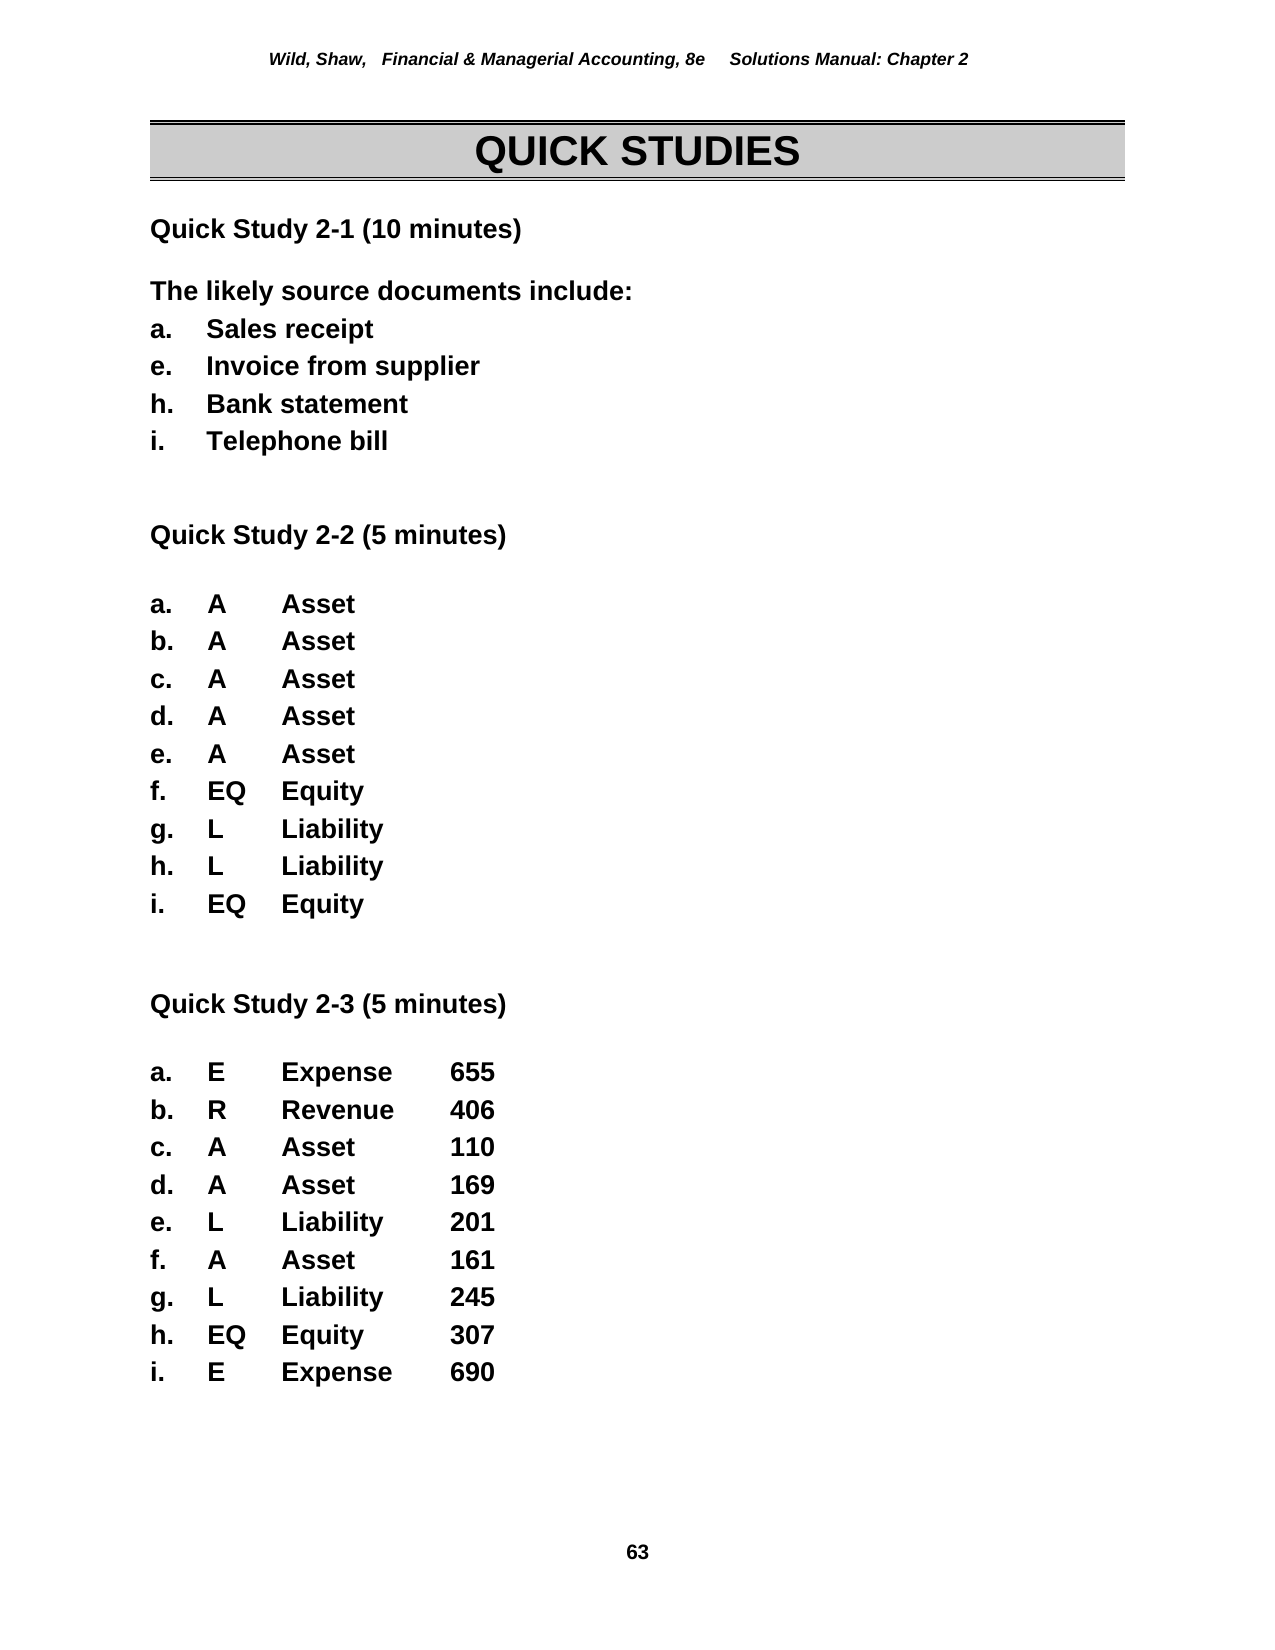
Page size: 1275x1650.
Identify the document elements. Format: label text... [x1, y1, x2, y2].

text h. L Liability [150, 850, 1125, 881]
text b. R Revenue 406 [150, 1094, 1125, 1125]
text i. Telephone bill [150, 425, 1125, 456]
text Quick Study 2-3 (5 minutes) [150, 988, 1125, 1019]
text h. EQ Equity 307 [150, 1319, 1125, 1350]
text d. A Asset [150, 700, 1125, 731]
text i. E Expense 690 [150, 1356, 1125, 1388]
text e. L Liability 201 [150, 1206, 1125, 1238]
text e. Invoice from supplier [150, 350, 1125, 381]
text a. A Asset [150, 588, 1125, 619]
text i. EQ Equity [150, 888, 1125, 919]
text h. Bank statement [150, 388, 1125, 419]
text g. L Liability 245 [150, 1281, 1125, 1313]
text Quick Studies [150, 125, 1125, 177]
text Quick Study 2-2 (5 minutes) [150, 519, 1125, 550]
text The likely source documents include: [150, 275, 1125, 306]
text a. E Expense 655 [150, 1056, 1125, 1088]
text f. EQ Equity [150, 775, 1125, 806]
text b. A Asset [150, 625, 1125, 656]
text g. L Liability [150, 813, 1125, 844]
text e. A Asset [150, 738, 1125, 769]
text f. A Asset 161 [150, 1244, 1125, 1275]
text a. Sales receipt [150, 313, 1125, 344]
text c. A Asset 110 [150, 1131, 1125, 1163]
text d. A Asset 169 [150, 1169, 1125, 1200]
text Quick Study 2-1 (10 minutes) [150, 213, 1125, 244]
text c. A Asset [150, 663, 1125, 694]
